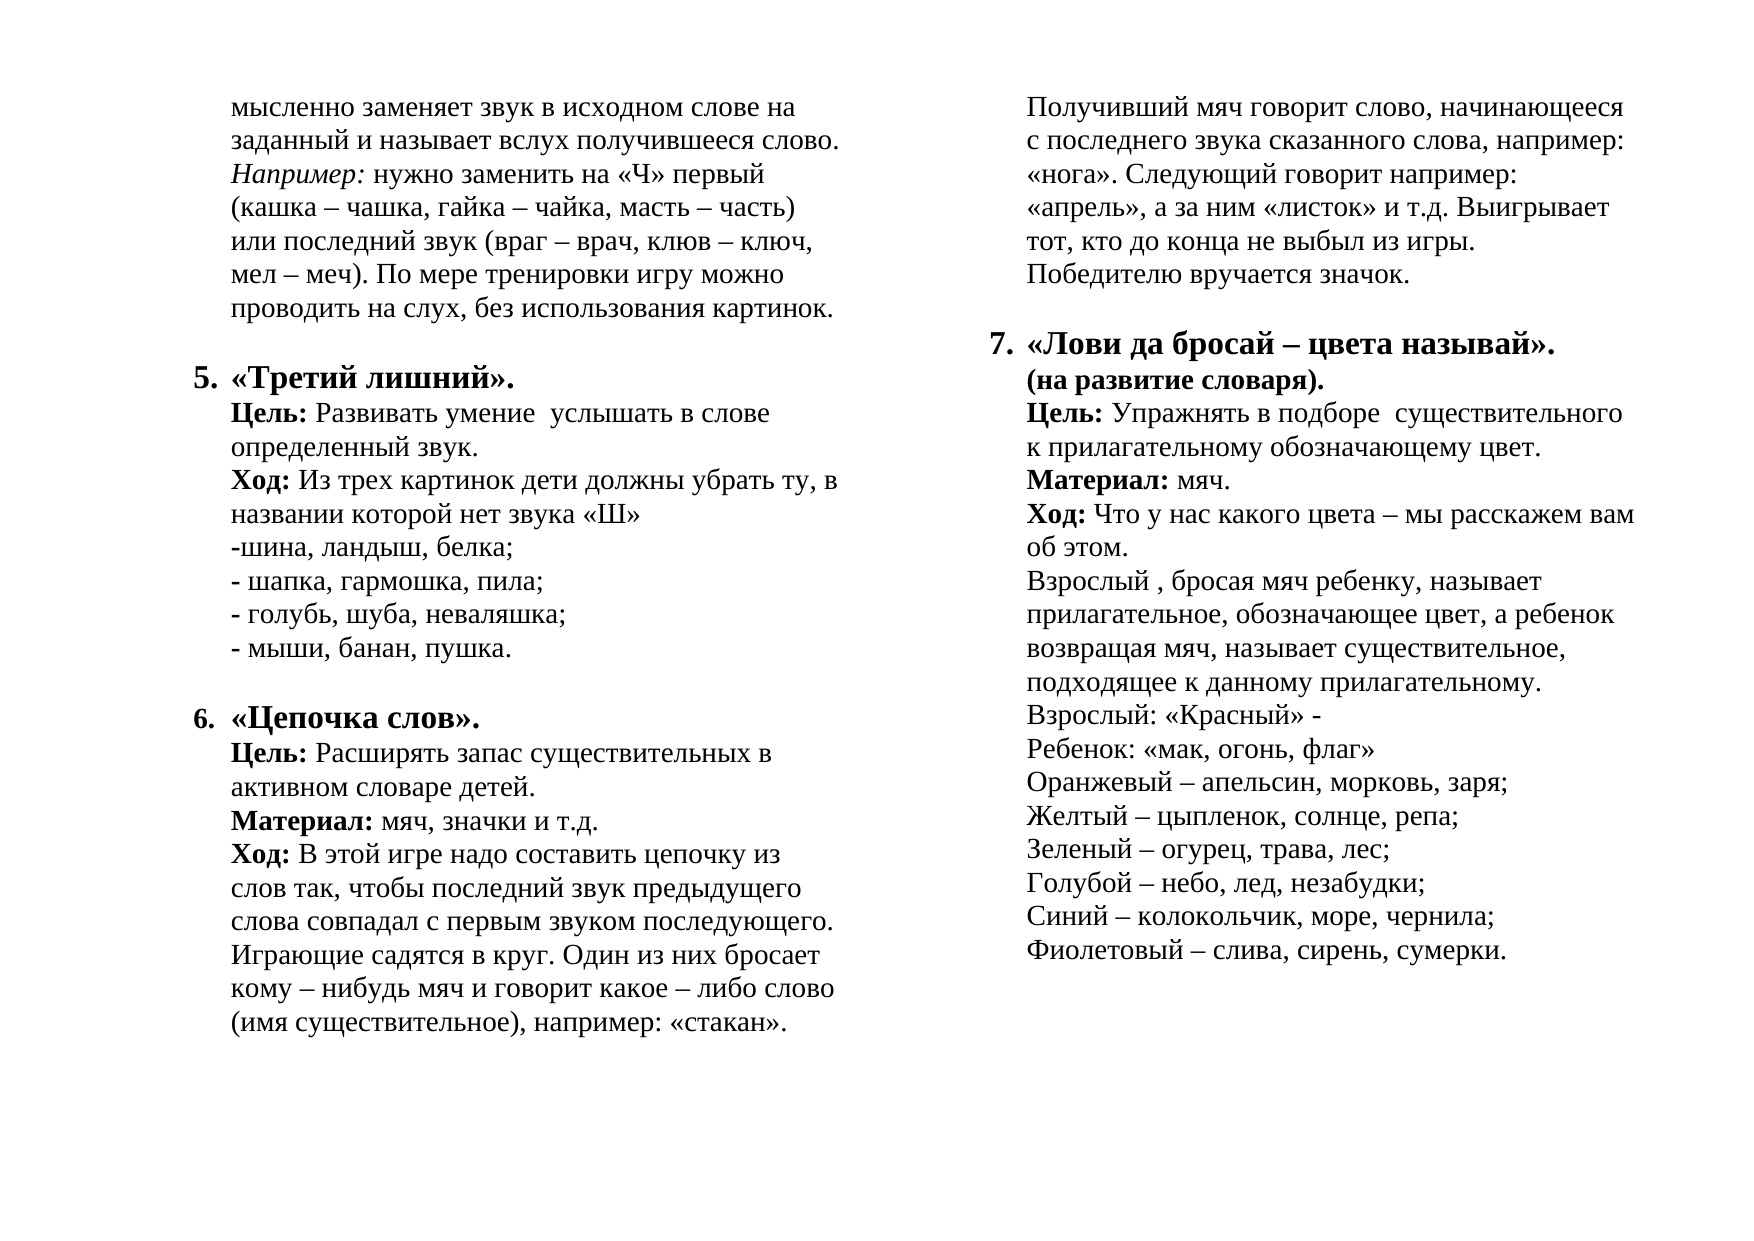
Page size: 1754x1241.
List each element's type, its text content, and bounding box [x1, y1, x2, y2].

list - мыши, банан, пушка. [231, 630, 840, 664]
list Оранжевый – апельсин, морковь, заря; [1026, 764, 1636, 798]
list Зеленый – огурец, трава, лес; [1026, 831, 1636, 865]
list Цель: Упражнять в подборе существительного к прилагательному обозначающему цвет. [1026, 395, 1636, 462]
list Желтый – цыпленок, солнце, репа; [1026, 798, 1636, 831]
list Синий – колокольчик, море, чернила; [1026, 898, 1636, 932]
list Взрослый: «Красный» - [1026, 697, 1636, 731]
list Ход: Что у нас какого цвета – мы расскажем вам об этом. [1026, 496, 1636, 563]
list Например: нужно заменить на «Ч» первый (кашка – чашка, гайка – чайка, масть – часть) или последний звук (враг – врач, клюв – ключ, мел – меч). По мере тренировки игру можно проводить на слух, без использования картинок. [231, 156, 840, 323]
list Играющие садятся в круг. Один из них бросает кому – нибудь мяч и говорит какое – либо слово (имя существительное), например: «стакан». Получивший мяч говорит слово, начинающееся с последнего звука сказанного слова, например: «нога». Следующий говорит например: «апрель», а за ним «листок» и т.д. Выигрывает тот, кто до конца не выбыл из игры. Победителю вручается значок. [231, 937, 840, 1037]
list Ход: Из трех картинок дети должны убрать ту, в названии которой нет звука «Ш» [231, 462, 840, 529]
list - голубь, шуба, неваляшка; [231, 597, 840, 630]
list Материал: мяч, значки и т.д. [231, 803, 840, 836]
list Ход: В этой игре надо составить цепочку из слов так, чтобы последний звук предыдущего слова совпадал с первым звуком последующего. [231, 836, 840, 937]
list Фиолетовый – слива, сирень, сумерки. [1026, 932, 1636, 966]
list Ребенок: «мак, огонь, флаг» [1026, 731, 1636, 764]
list Играющие садятся в круг. Один из них бросает кому – нибудь мяч и говорит какое – либо слово (имя существительное), например: «стакан». Получивший мяч говорит слово, начинающееся с последнего звука сказанного слова, например: «нога». Следующий говорит например: «апрель», а за ним «листок» и т.д. Выигрывает тот, кто до конца не выбыл из игры. Победителю вручается значок. [1026, 89, 1636, 290]
list -шина, ландыш, белка; [231, 529, 840, 563]
list «Третий лишний». [193, 357, 840, 395]
list Цель: Развивать умение услышать в слове определенный звук. [231, 395, 840, 462]
list (на развитие словаря). [1026, 362, 1636, 395]
list «Лови да бросай – цвета называй». [989, 323, 1636, 362]
list «Цепочка слов». [193, 697, 840, 736]
list Голубой – небо, лед, незабудки; [1026, 865, 1636, 898]
list Материал: мяч. [1026, 462, 1636, 496]
list - шапка, гармошка, пила; [231, 563, 840, 597]
list Взрослый , бросая мяч ребенку, называет прилагательное, обозначающее цвет, а ребенок возвращая мяч, называет существительное, подходящее к данному прилагательному. [1026, 563, 1636, 697]
list Цель: Расширять запас существительных в активном словаре детей. [231, 736, 840, 803]
